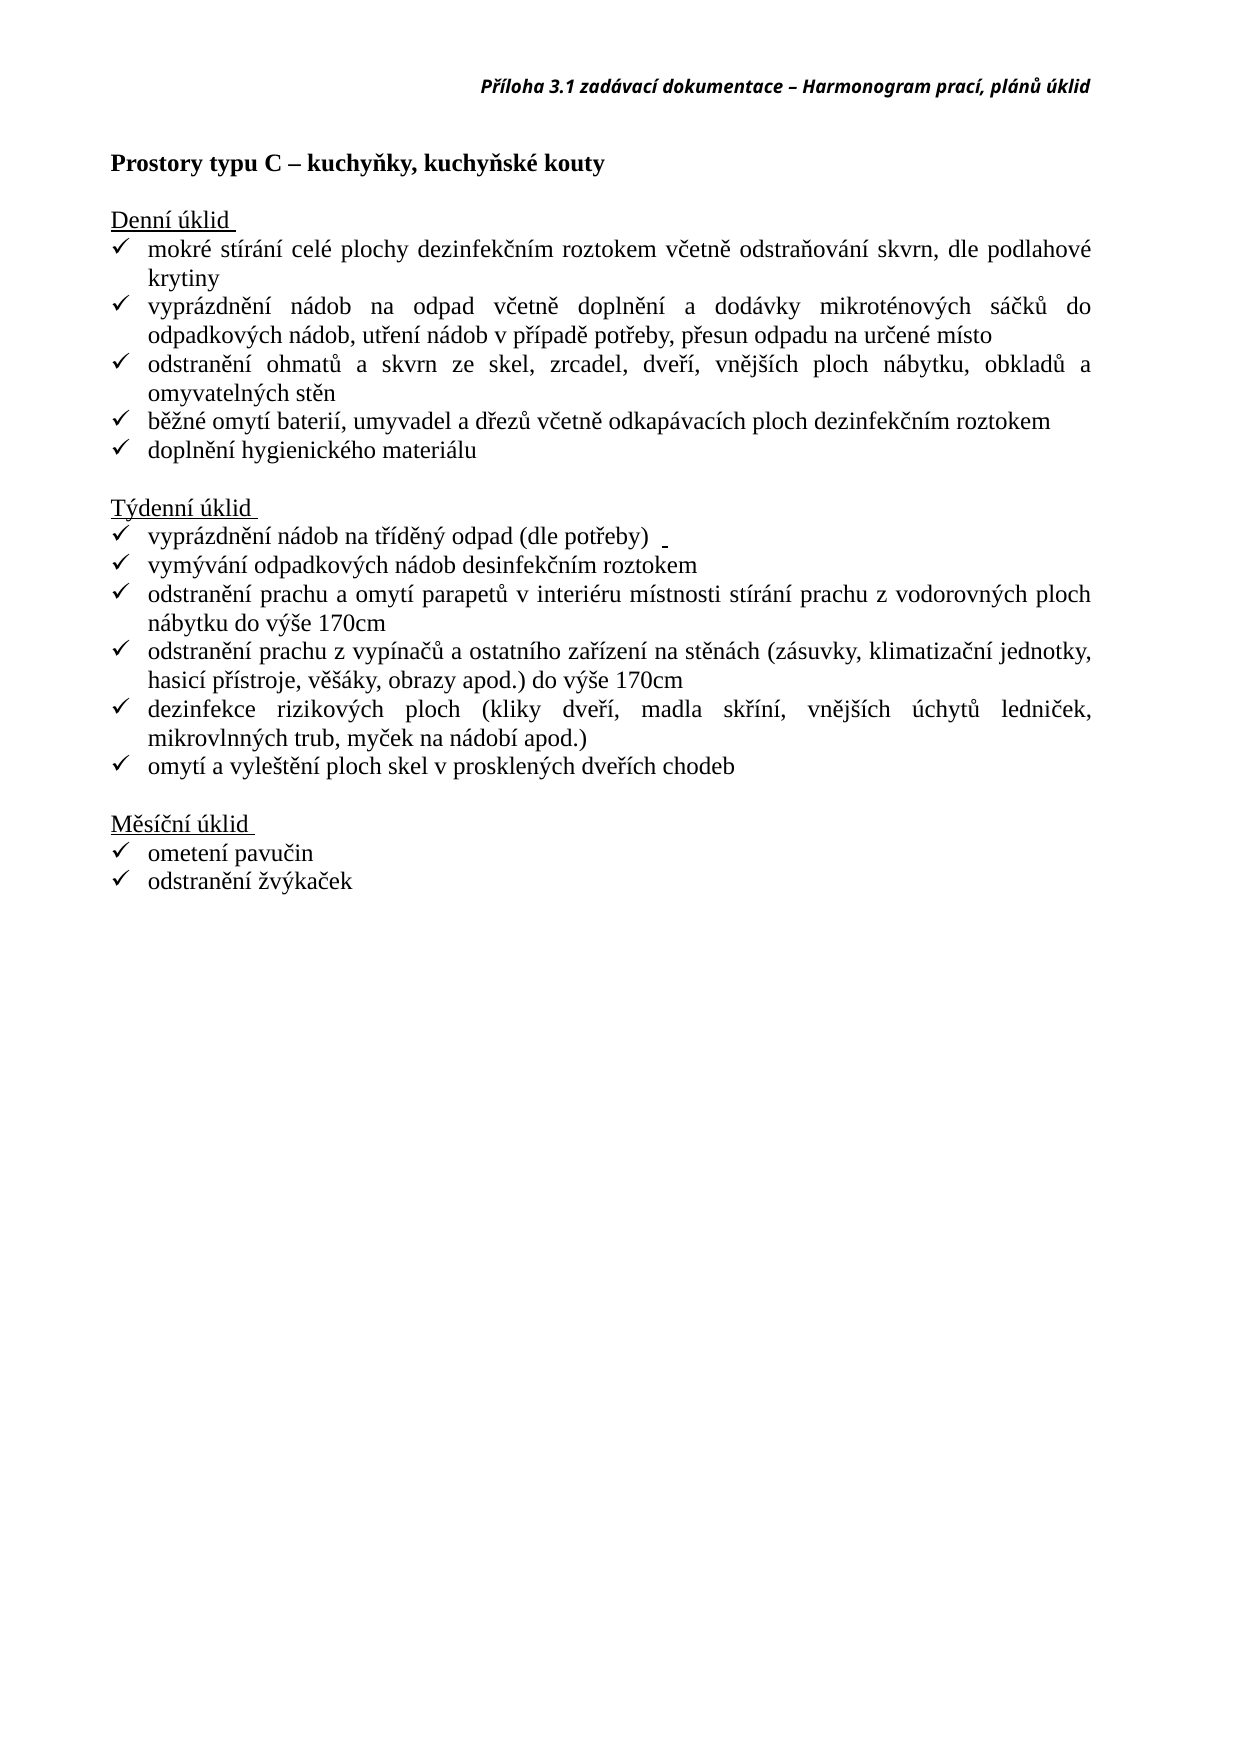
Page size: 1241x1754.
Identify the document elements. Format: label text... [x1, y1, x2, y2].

list ometení pavučin [110, 838, 1093, 866]
list odstranění žvýkaček [110, 866, 1093, 895]
text Měsíční úklid [110, 809, 1093, 838]
list dezinfekce rizikových ploch (kliky dveří, madla skříní, vnějších úchytů ledniček, mikrovlnných trub, myček na nádobí apod.) [110, 694, 1093, 751]
text Prostory typu C – kuchyňky, kuchyňské kouty [110, 148, 1093, 176]
list vyprázdnění nádob na tříděný odpad (dle potřeby) [110, 521, 1093, 550]
list odstranění prachu a omytí parapetů v interiéru místnosti stírání prachu z vodorovných ploch nábytku do výše 170cm [110, 579, 1093, 636]
list vymývání odpadkových nádob desinfekčním roztokem [110, 550, 1093, 579]
list běžné omytí baterií, umyvadel a dřezů včetně odkapávacích ploch dezinfekčním roztokem [110, 406, 1093, 435]
text Týdenní úklid [110, 493, 1093, 521]
text Denní úklid [110, 205, 1093, 234]
list omytí a vyleštění ploch skel v prosklených dveřích chodeb [110, 751, 1093, 780]
list odstranění prachu z vypínačů a ostatního zařízení na stěnách (zásuvky, klimatizační jednotky, hasicí přístroje, věšáky, obrazy apod.) do výše 170cm [110, 636, 1093, 694]
list odstranění ohmatů a skvrn ze skel, zrcadel, dveří, vnějších ploch nábytku, obkladů a omyvatelných stěn [110, 349, 1093, 406]
list doplnění hygienického materiálu [110, 435, 1093, 464]
list vyprázdnění nádob na odpad včetně doplnění a dodávky mikroténových sáčků do odpadkových nádob, utření nádob v případě potřeby, přesun odpadu na určené místo [110, 291, 1093, 349]
list mokré stírání celé plochy dezinfekčním roztokem včetně odstraňování skvrn, dle podlahové krytiny [110, 234, 1093, 291]
